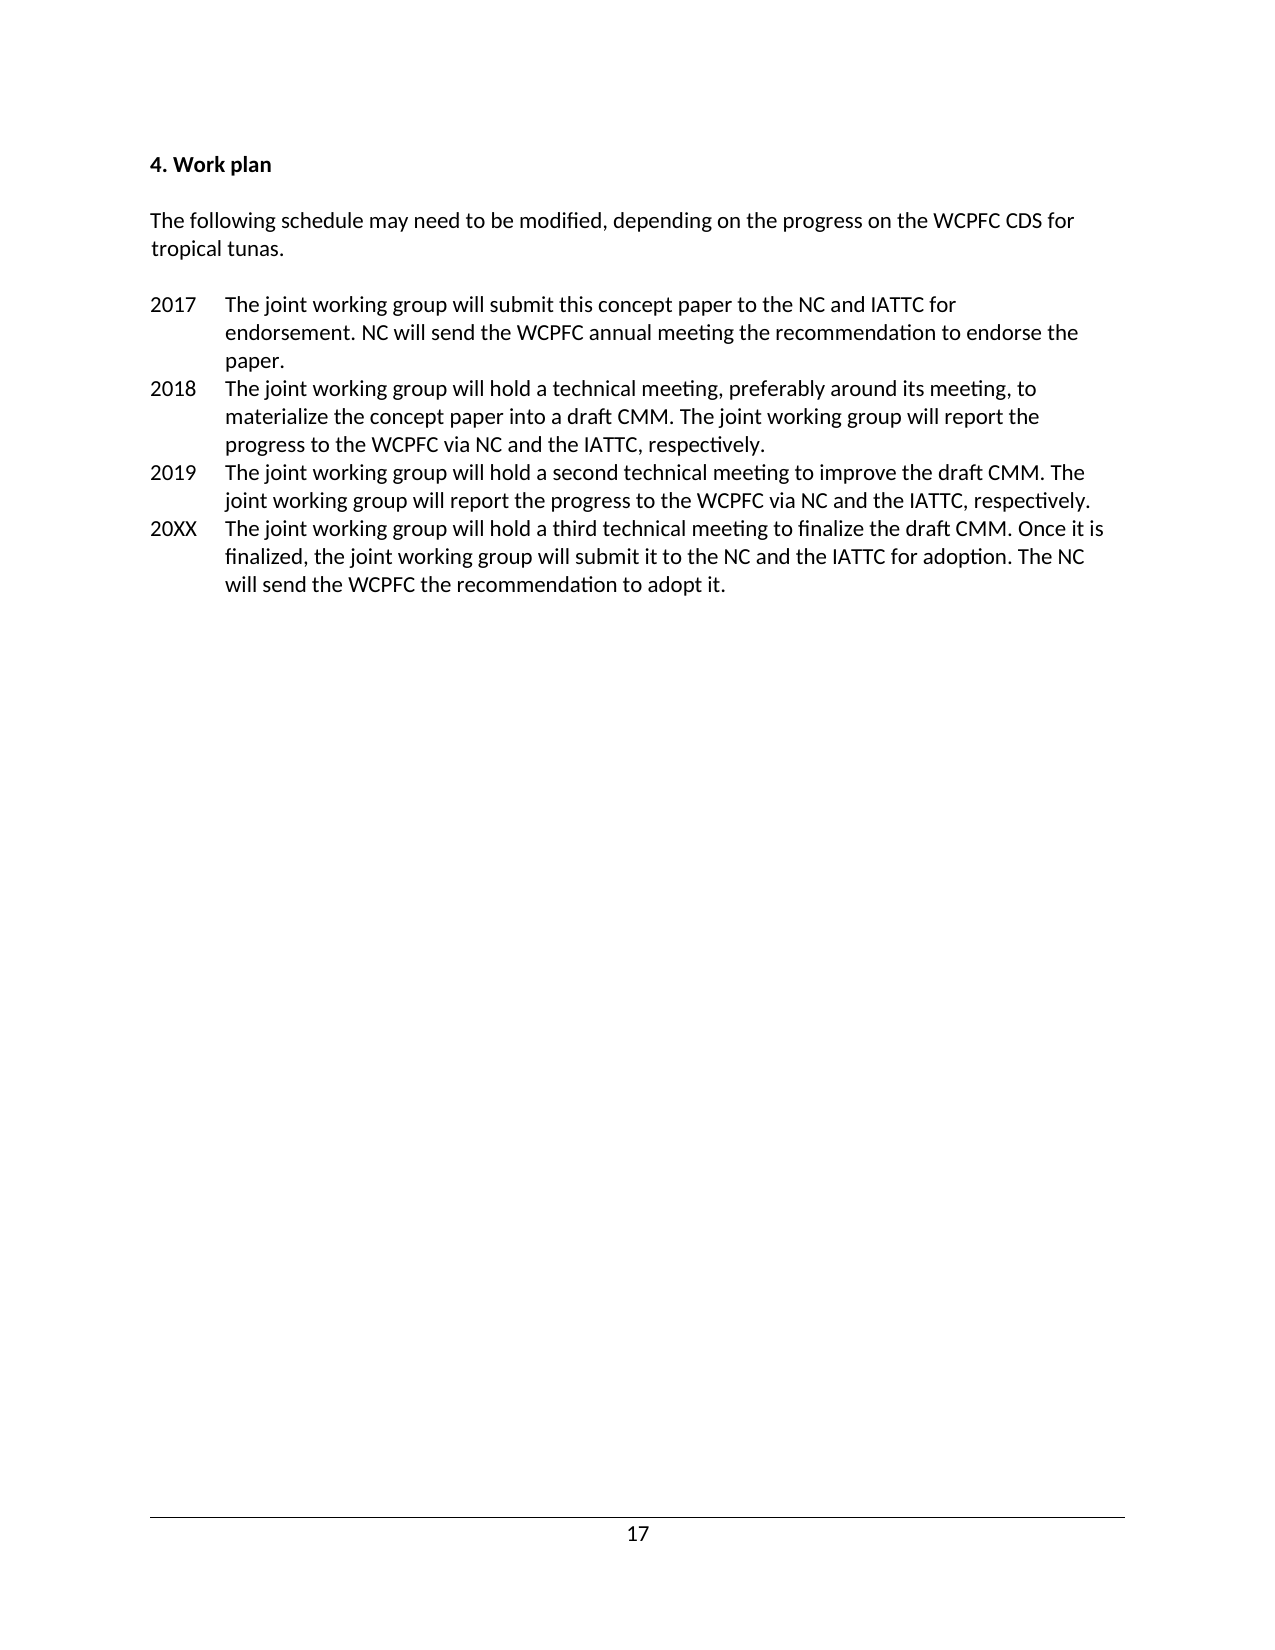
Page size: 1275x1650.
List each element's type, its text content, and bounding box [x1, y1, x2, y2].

text 4. Work plan [150, 150, 1120, 178]
text 20XX The joint working group will hold a third technical meeting to finalize the draft CMM. Once it is finalized, the joint working group will submit it to the NC and the IATTC for adoption. The NC will send the WCPFC the recommendation to adopt it. [150, 514, 1120, 598]
text The following schedule may need to be modified, depending on the progress on the WCPFC CDS for tropical tunas. [150, 206, 1120, 262]
text 2017 The joint working group will submit this concept paper to the NC and IATTC for endorsement. NC will send the WCPFC annual meeting the recommendation to endorse the paper. [150, 290, 1120, 374]
text 2019 The joint working group will hold a second technical meeting to improve the draft CMM. The joint working group will report the progress to the WCPFC via NC and the IATTC, respectively. [150, 458, 1120, 514]
text 2018 The joint working group will hold a technical meeting, preferably around its meeting, to materialize the concept paper into a draft CMM. The joint working group will report the progress to the WCPFC via NC and the IATTC, respectively. [150, 374, 1120, 458]
